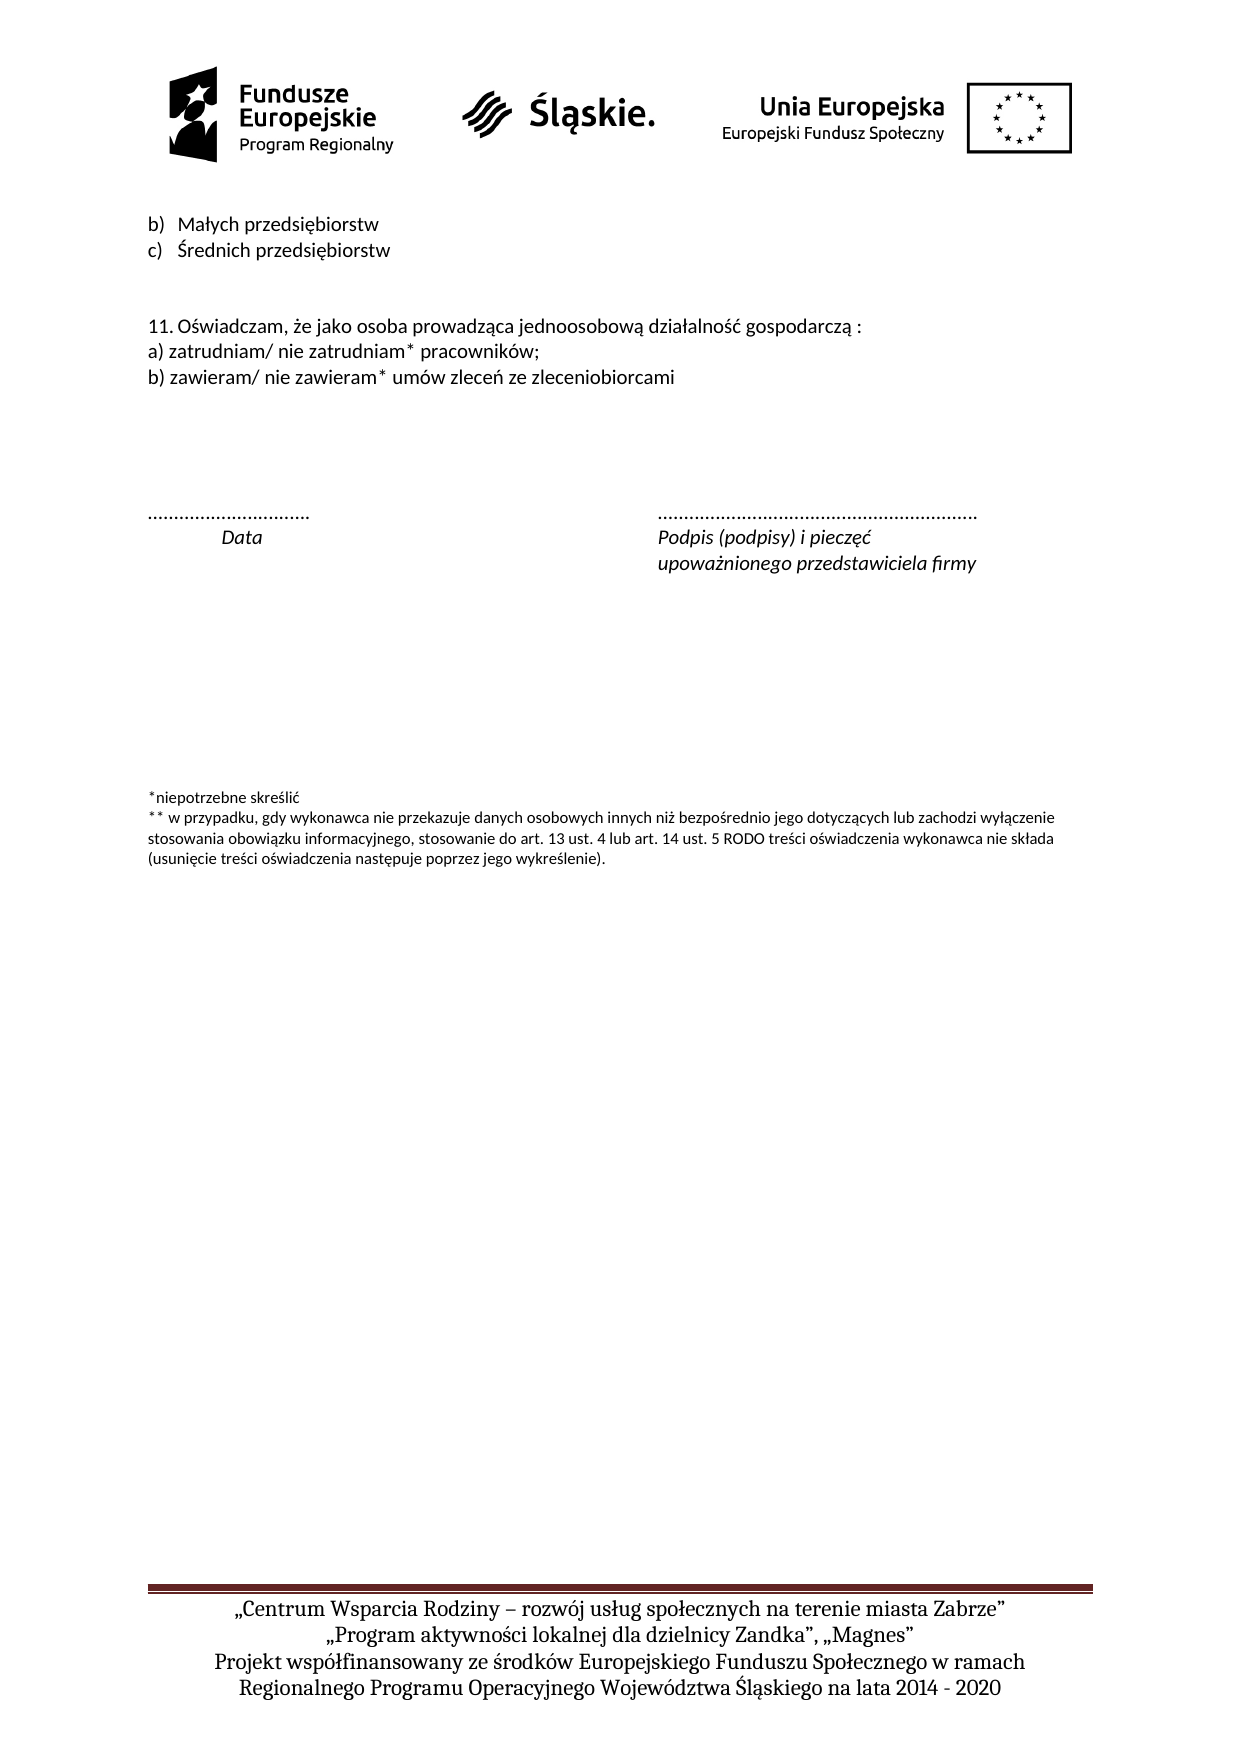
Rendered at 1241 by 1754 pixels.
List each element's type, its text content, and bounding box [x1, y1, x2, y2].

text a) zatrudniam/ nie zatrudniam* pracowników; [148, 339, 1093, 364]
text b) zawieram/ nie zawieram* umów zleceń ze zleceniobiorcami [148, 364, 1093, 389]
text ** w przypadku, gdy wykonawca nie przekazuje danych osobowych innych niż bezpośrednio jego dotyczących lub zachodzi wyłączenie stosowania obowiązku informacyjnego, stosowanie do art. 13 ust. 4 lub art. 14 ust. 5 RODO treści oświadczenia wykonawca nie składa (usunięcie treści oświadczenia następuje poprzez jego wykreślenie). [148, 808, 1093, 868]
list Małych przedsiębiorstw [148, 212, 1048, 237]
text ............................... ............................................................. [148, 499, 1093, 524]
text Data Podpis (podpisy) i pieczęć upoważnionego przedstawiciela firmy [148, 524, 1093, 575]
list Średnich przedsiębiorstw [148, 237, 1048, 262]
picture [147, 44, 1094, 184]
text 11. Oświadczam, że jako osoba prowadząca jednoosobową działalność gospodarczą : [148, 313, 1093, 339]
text *niepotrzebne skreślić [148, 787, 1093, 808]
